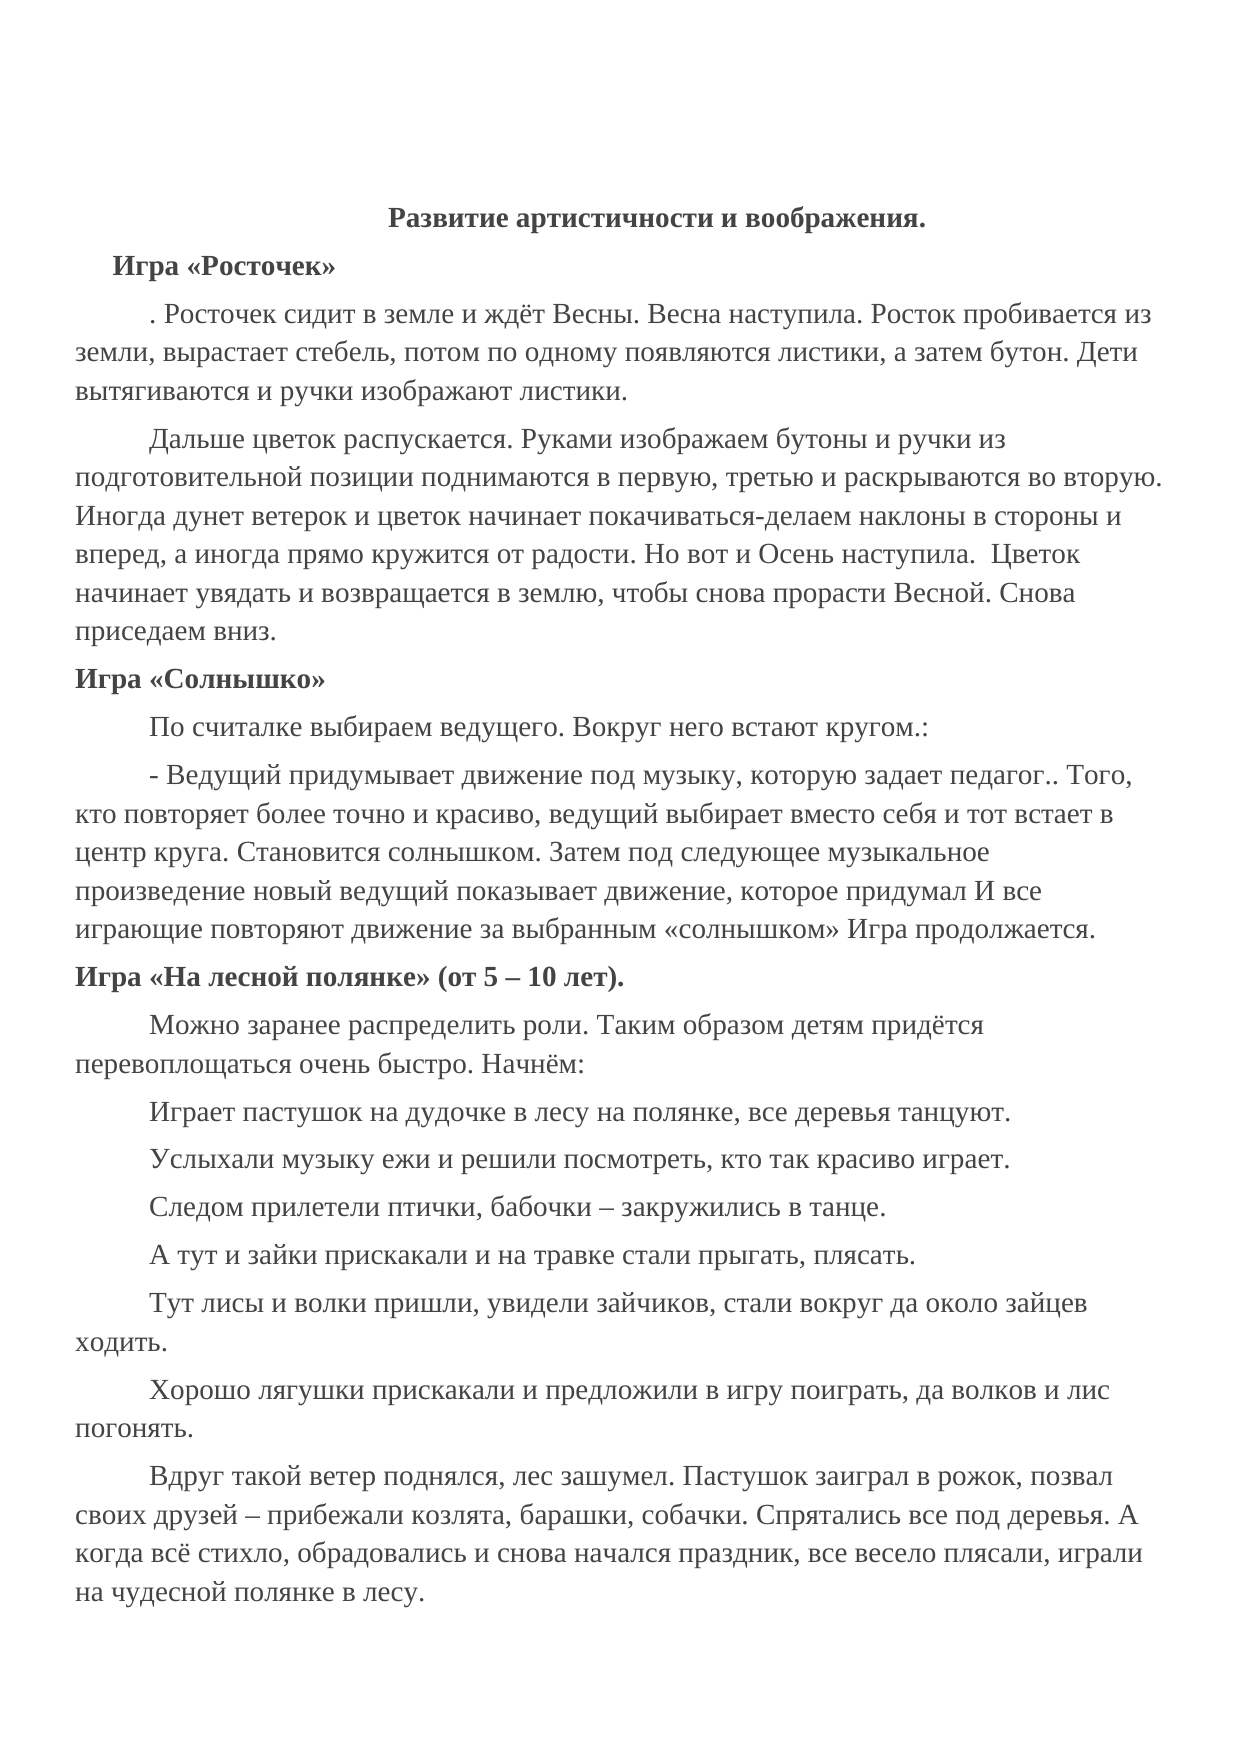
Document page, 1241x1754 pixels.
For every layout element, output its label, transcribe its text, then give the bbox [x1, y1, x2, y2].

text Следом прилетели птички, бабочки – закружились в танце. [75, 1189, 1165, 1223]
text По считалке выбираем ведущего. Вокруг него встают кругом.: [75, 709, 1165, 743]
text Тут лисы и волки пришли, увидели зайчиков, стали вокруг да около зайцев ходить. [75, 1285, 1165, 1357]
text Услыхали музыку ежи и решили посмотреть, кто так красиво играет. [75, 1142, 1165, 1175]
text Играет пастушок на дудочке в лесу на полянке, все деревья танцуют. [75, 1094, 1165, 1127]
text - Ведущий придумывает движение под музыку, которую задает педагог.. Того, кто повторяет более точно и красиво, ведущий выбирает вместо себя и тот встает в центр круга. Становится солнышком. Затем под следующее музыкальное произведение новый ведущий показывает движение, которое придумал И все играющие повторяют движение за выбранным «солнышком» Игра продолжается. [75, 757, 1165, 945]
text Игра «Росточек» [112, 248, 1165, 281]
text . Росточек сидит в земле и ждёт Весны. Весна наступила. Росток пробивается из земли, вырастает стебель, потом по одному появляются листики, а затем бутон. Дети вытягиваются и ручки изображают листики. [75, 296, 1165, 406]
text А тут и зайки прискакали и на травке стали прыгать, плясать. [75, 1237, 1165, 1271]
text Дальше цветок распускается. Руками изображаем бутоны и ручки из подготовительной позиции поднимаются в первую, третью и раскрываются во вторую. Иногда дунет ветерок и цветок начинает покачиваться-делаем наклоны в стороны и вперед, а иногда прямо кружится от радости. Но вот и Осень наступила. Цветок начинает увядать и возвращается в землю, чтобы снова прорасти Весной. Снова приседаем вниз. [75, 421, 1165, 647]
text Игра «На лесной полянке» (от 5 – 10 лет). [75, 959, 1165, 993]
text Игра «Солнышко» [75, 661, 1165, 695]
text Хорошо лягушки прискакали и предложили в игру поиграть, да волков и лис погонять. [75, 1372, 1165, 1444]
text Вдруг такой ветер поднялся, лес зашумел. Пастушок заиграл в рожок, позвал своих друзей – прибежали козлята, барашки, собачки. Спрятались все под деревья. А когда всё стихло, обрадовались и снова начался праздник, все весело плясали, играли на чудесной полянке в лесу. [75, 1458, 1165, 1607]
text Можно заранее распределить роли. Таким образом детям придётся перевоплощаться очень быстро. Начнём: [75, 1007, 1165, 1079]
text Развитие артистичности и воображения. [75, 200, 1165, 233]
